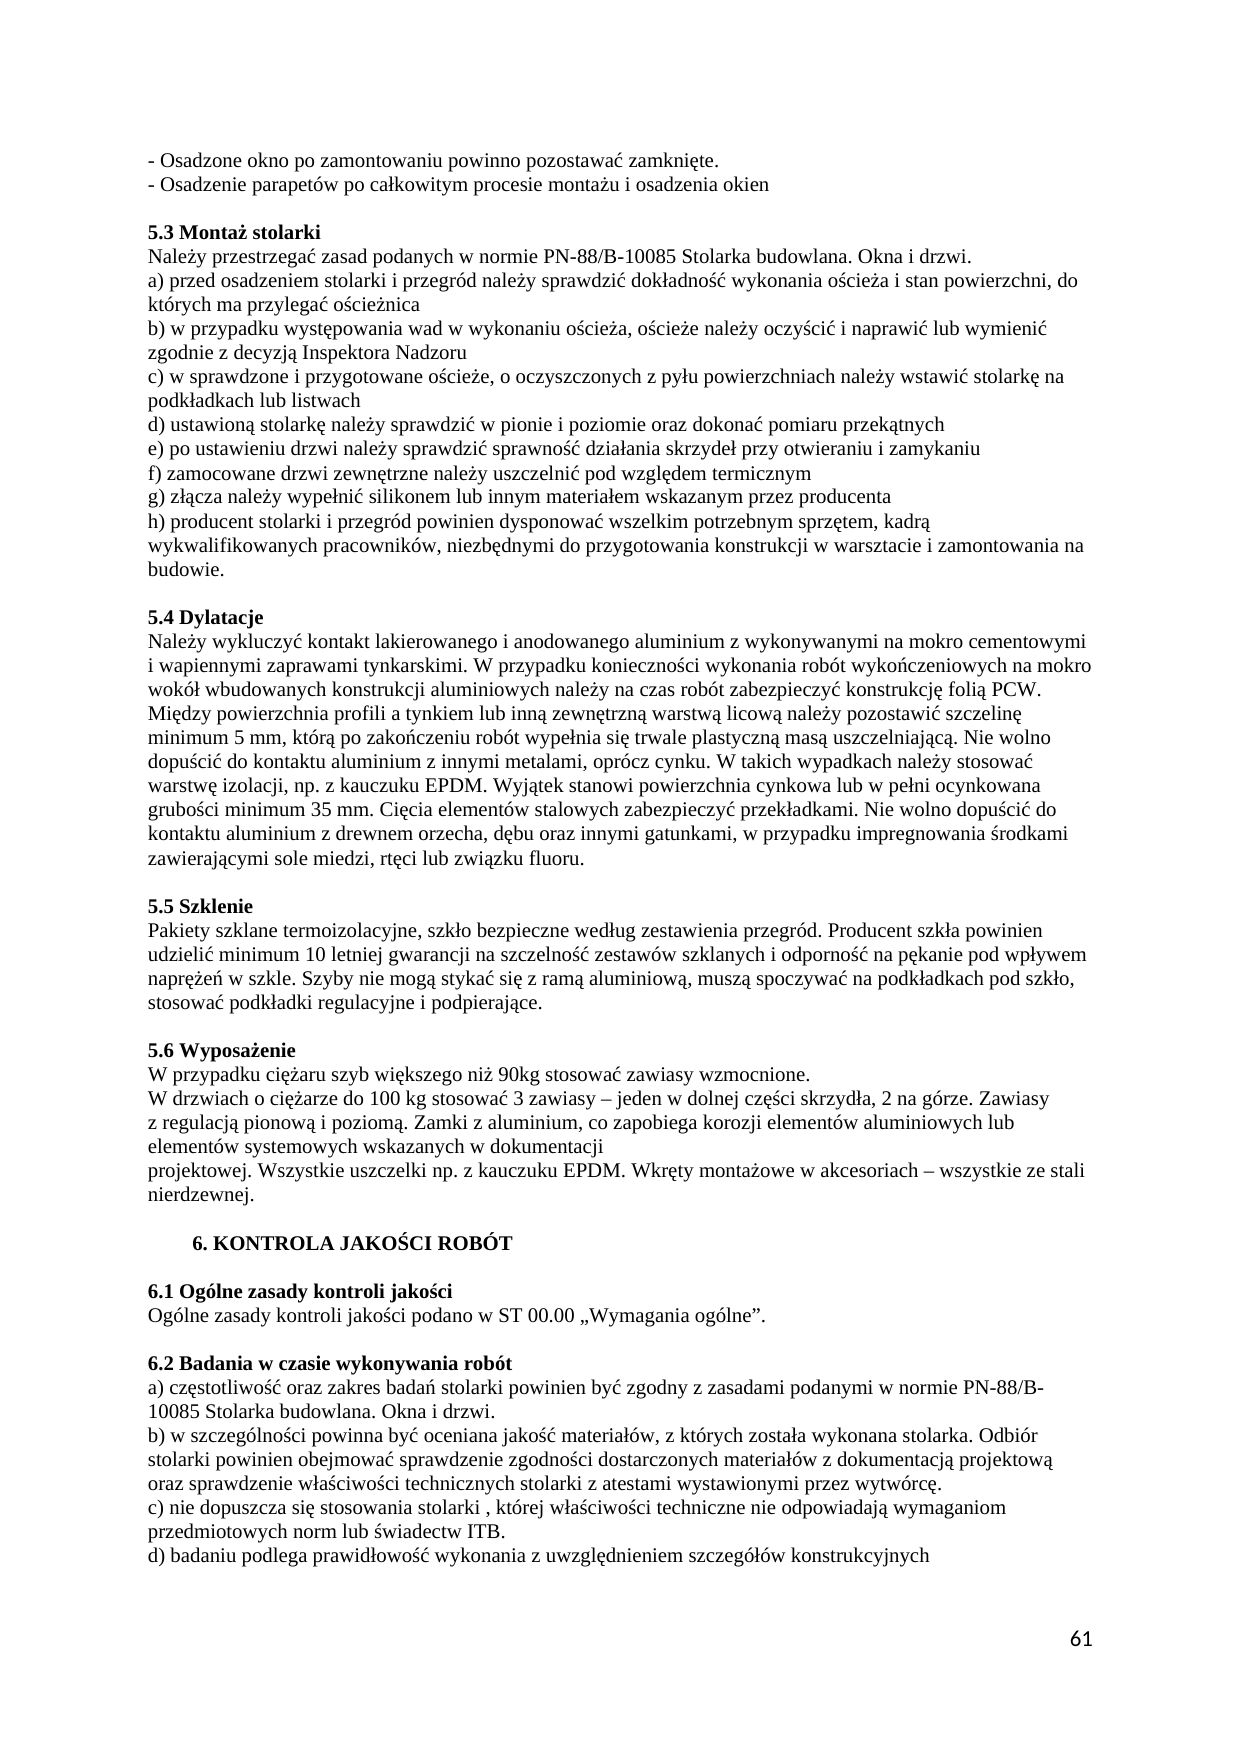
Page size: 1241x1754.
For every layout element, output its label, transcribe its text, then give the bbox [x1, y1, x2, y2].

text 5.4 Dylatacje [148, 605, 1093, 629]
text b) w przypadku występowania wad w wykonaniu ościeża, ościeże należy oczyścić i naprawić lub wymienić zgodnie z decyzją Inspektora Nadzoru [148, 316, 1093, 364]
text 6. KONTROLA JAKOŚCI ROBÓT [192, 1230, 1093, 1254]
text b) w szczególności powinna być oceniana jakość materiałów, z których została wykonana stolarka. Odbiór stolarki powinien obejmować sprawdzenie zgodności dostarczonych materiałów z dokumentacją projektową oraz sprawdzenie właściwości technicznych stolarki z atestami wystawionymi przez wytwórcę. [148, 1423, 1093, 1495]
text h) producent stolarki i przegród powinien dysponować wszelkim potrzebnym sprzętem, kadrą wykwalifikowanych pracowników, niezbędnymi do przygotowania konstrukcji w warsztacie i zamontowania na budowie. [148, 508, 1093, 581]
text - Osadzenie parapetów po całkowitym procesie montażu i osadzenia okien [148, 172, 1093, 196]
text f) zamocowane drzwi zewnętrzne należy uszczelnić pod względem termicznym [148, 460, 1093, 484]
text W drzwiach o ciężarze do 100 kg stosować 3 zawiasy – jeden w dolnej części skrzydła, 2 na górze. Zawiasy z regulacją pionową i poziomą. Zamki z aluminium, co zapobiega korozji elementów aluminiowych lub elementów systemowych wskazanych w dokumentacji [148, 1086, 1093, 1158]
text 5.6 Wyposażenie [148, 1038, 1093, 1062]
text g) złącza należy wypełnić silikonem lub innym materiałem wskazanym przez producenta [148, 484, 1093, 508]
text a) przed osadzeniem stolarki i przegród należy sprawdzić dokładność wykonania ościeża i stan powierzchni, do których ma przylegać ościeżnica [148, 268, 1093, 316]
text 6.2 Badania w czasie wykonywania robót [148, 1351, 1093, 1375]
text a) częstotliwość oraz zakres badań stolarki powinien być zgodny z zasadami podanymi w normie PN-88/B-10085 Stolarka budowlana. Okna i drzwi. [148, 1375, 1093, 1423]
text d) badaniu podlega prawidłowość wykonania z uwzględnieniem szczegółów konstrukcyjnych [148, 1543, 1093, 1567]
text Ogólne zasady kontroli jakości podano w ST 00.00 „Wymagania ogólne”. [148, 1303, 1093, 1327]
text W przypadku ciężaru szyb większego niż 90kg stosować zawiasy wzmocnione. [148, 1062, 1093, 1086]
text projektowej. Wszystkie uszczelki np. z kauczuku EPDM. Wkręty montażowe w akcesoriach – wszystkie ze stali nierdzewnej. [148, 1158, 1093, 1206]
text - Osadzone okno po zamontowaniu powinno pozostawać zamknięte. [148, 148, 1093, 172]
text d) ustawioną stolarkę należy sprawdzić w pionie i poziomie oraz dokonać pomiaru przekątnych [148, 412, 1093, 436]
text Pakiety szklane termoizolacyjne, szkło bezpieczne według zestawienia przegród. Producent szkła powinien udzielić minimum 10 letniej gwarancji na szczelność zestawów szklanych i odporność na pękanie pod wpływem naprężeń w szkle. Szyby nie mogą stykać się z ramą aluminiową, muszą spoczywać na podkładkach pod szkło, stosować podkładki regulacyjne i podpierające. [148, 918, 1093, 1014]
text 5.3 Montaż stolarki [148, 220, 1093, 244]
text e) po ustawieniu drzwi należy sprawdzić sprawność działania skrzydeł przy otwieraniu i zamykaniu [148, 436, 1093, 460]
text Należy przestrzegać zasad podanych w normie PN-88/B-10085 Stolarka budowlana. Okna i drzwi. [148, 244, 1093, 268]
text c) nie dopuszcza się stosowania stolarki , której właściwości techniczne nie odpowiadają wymaganiom przedmiotowych norm lub świadectw ITB. [148, 1495, 1093, 1543]
text 5.5 Szklenie [148, 893, 1093, 918]
text Między powierzchnia profili a tynkiem lub inną zewnętrzną warstwą licową należy pozostawić szczelinę minimum 5 mm, którą po zakończeniu robót wypełnia się trwale plastyczną masą uszczelniającą. Nie wolno dopuścić do kontaktu aluminium z innymi metalami, oprócz cynku. W takich wypadkach należy stosować warstwę izolacji, np. z kauczuku EPDM. Wyjątek stanowi powierzchnia cynkowa lub w pełni ocynkowana grubości minimum 35 mm. Cięcia elementów stalowych zabezpieczyć przekładkami. Nie wolno dopuścić do kontaktu aluminium z drewnem orzecha, dębu oraz innymi gatunkami, w przypadku impregnowania środkami zawierającymi sole miedzi, rtęci lub związku fluoru. [148, 701, 1093, 869]
text 6.1 Ogólne zasady kontroli jakości [148, 1278, 1093, 1303]
text c) w sprawdzone i przygotowane ościeże, o oczyszczonych z pyłu powierzchniach należy wstawić stolarkę na podkładkach lub listwach [148, 364, 1093, 412]
text Należy wykluczyć kontakt lakierowanego i anodowanego aluminium z wykonywanymi na mokro cementowymi i wapiennymi zaprawami tynkarskimi. W przypadku konieczności wykonania robót wykończeniowych na mokro wokół wbudowanych konstrukcji aluminiowych należy na czas robót zabezpieczyć konstrukcję folią PCW. [148, 629, 1093, 701]
